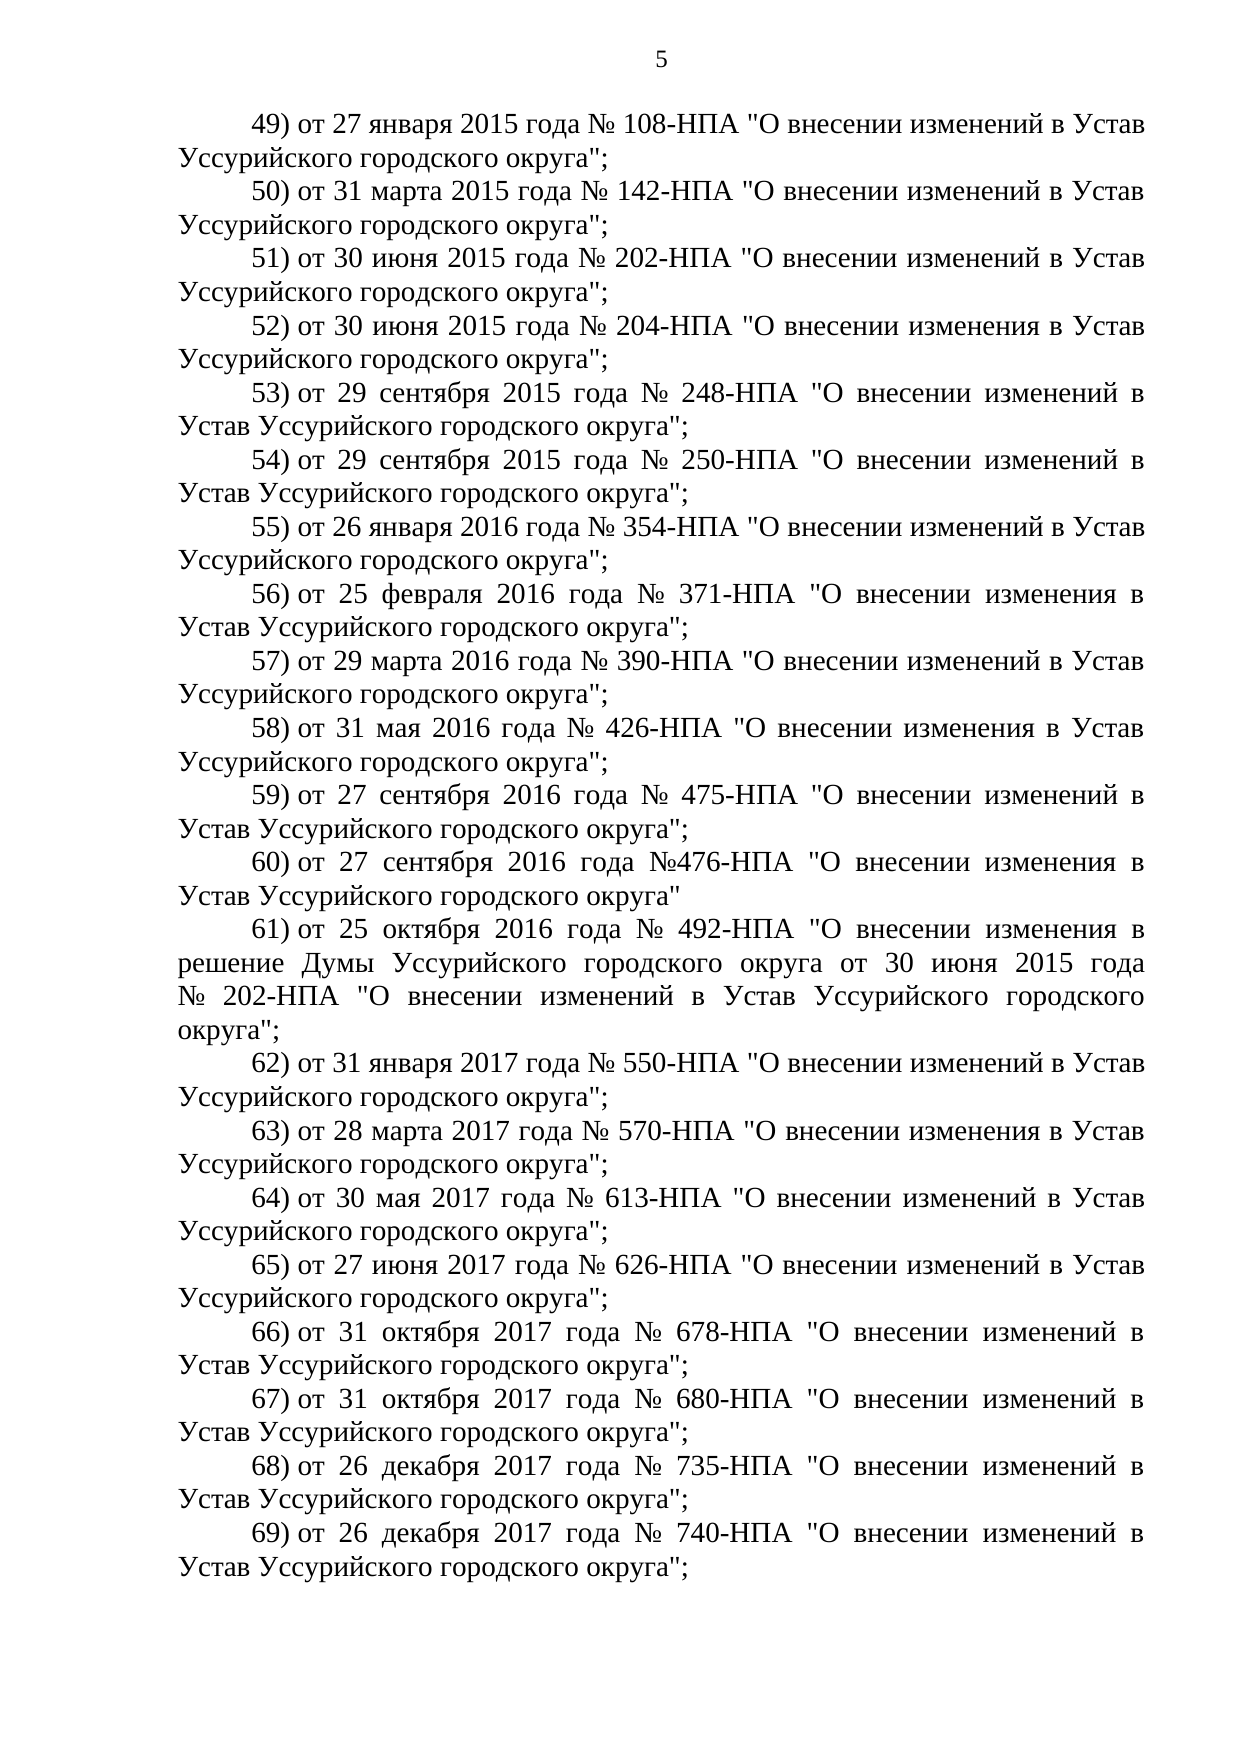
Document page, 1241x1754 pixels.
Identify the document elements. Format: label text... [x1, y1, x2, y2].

text 60) от 27 сентября 2016 года №476-НПА "О внесении изменения в Устав Уссурийского городского округа" [177, 844, 1146, 911]
text 58) от 31 мая 2016 года № 426-НПА "О внесении изменения в Устав Уссурийского городского округа"; [177, 710, 1146, 777]
text 62) от 31 января 2017 года № 550-НПА "О внесении изменений в Устав Уссурийского городского округа"; [177, 1046, 1146, 1113]
text 66) от 31 октября 2017 года № 678-НПА "О внесении изменений в Устав Уссурийского городского округа"; [177, 1314, 1146, 1381]
text 49) от 27 января 2015 года № 108-НПА "О внесении изменений в Устав Уссурийского городского округа"; [177, 106, 1146, 173]
text 53) от 29 сентября 2015 года № 248-НПА "О внесении изменений в Устав Уссурийского городского округа"; [177, 375, 1146, 442]
text 51) от 30 июня 2015 года № 202-НПА "О внесении изменений в Устав Уссурийского городского округа"; [177, 241, 1146, 308]
text 61) от 25 октября 2016 года № 492-НПА "О внесении изменения в решение Думы Уссурийского городского округа от 30 июня 2015 года № 202-НПА "О внесении изменений в Устав Уссурийского городского округа"; [177, 911, 1146, 1046]
text 55) от 26 января 2016 года № 354-НПА "О внесении изменений в Устав Уссурийского городского округа"; [177, 509, 1146, 576]
text 54) от 29 сентября 2015 года № 250-НПА "О внесении изменений в Устав Уссурийского городского округа"; [177, 442, 1146, 509]
text 65) от 27 июня 2017 года № 626-НПА "О внесении изменений в Устав Уссурийского городского округа"; [177, 1247, 1146, 1314]
text 50) от 31 марта 2015 года № 142-НПА "О внесении изменений в Устав Уссурийского городского округа"; [177, 173, 1146, 241]
text 69) от 26 декабря 2017 года № 740-НПА "О внесении изменений в Устав Уссурийского городского округа"; [177, 1515, 1146, 1582]
text 63) от 28 марта 2017 года № 570-НПА "О внесении изменения в Устав Уссурийского городского округа"; [177, 1113, 1146, 1180]
text 52) от 30 июня 2015 года № 204-НПА "О внесении изменения в Устав Уссурийского городского округа"; [177, 308, 1146, 375]
text 59) от 27 сентября 2016 года № 475-НПА "О внесении изменений в Устав Уссурийского городского округа"; [177, 777, 1146, 844]
text 64) от 30 мая 2017 года № 613-НПА "О внесении изменений в Устав Уссурийского городского округа"; [177, 1180, 1146, 1247]
text 67) от 31 октября 2017 года № 680-НПА "О внесении изменений в Устав Уссурийского городского округа"; [177, 1381, 1146, 1448]
text 68) от 26 декабря 2017 года № 735-НПА "О внесении изменений в Устав Уссурийского городского округа"; [177, 1448, 1146, 1515]
text 56) от 25 февраля 2016 года № 371-НПА "О внесении изменения в Устав Уссурийского городского округа"; [177, 576, 1146, 643]
text 57) от 29 марта 2016 года № 390-НПА "О внесении изменений в Устав Уссурийского городского округа"; [177, 643, 1146, 710]
